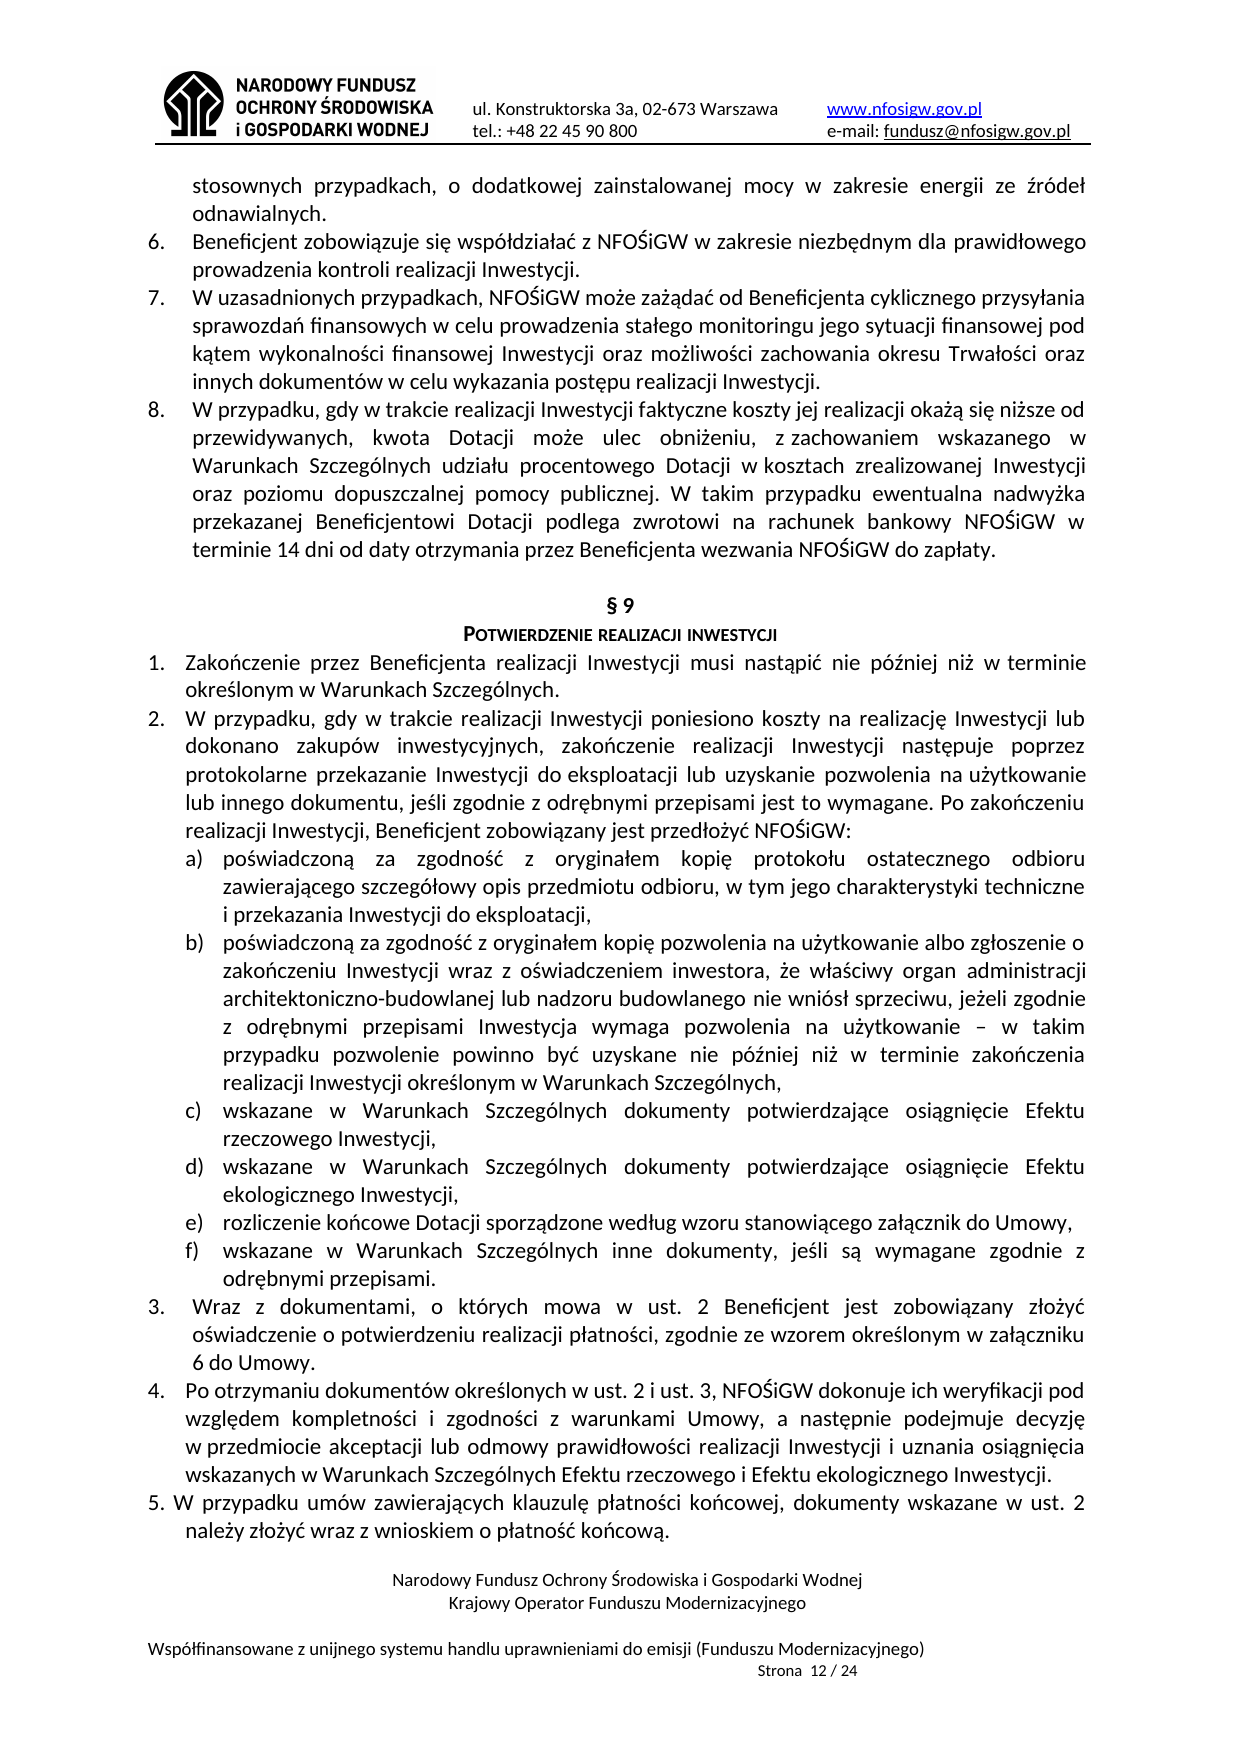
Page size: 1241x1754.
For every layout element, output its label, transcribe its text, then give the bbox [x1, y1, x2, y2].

title 5. W przypadku umów zawierających klauzulę płatności końcowej, dokumenty wskazane w ust. 2 należy złożyć wraz z wnioskiem o płatność końcową. [148, 1488, 1086, 1544]
title rozliczenie końcowe Dotacji sporządzone według wzoru stanowiącego załącznik do Umowy, [185, 1208, 1086, 1236]
title 3. Wraz z dokumentami, o których mowa w ust. 2 Beneficjent jest zobowiązany złożyć oświadczenie o potwierdzeniu realizacji płatności, zgodnie ze wzorem określonym w załączniku 6 do Umowy. [148, 1292, 1086, 1376]
picture [161, 66, 437, 143]
title poświadczoną za zgodność z oryginałem kopię protokołu ostatecznego odbioru zawierającego szczegółowy opis przedmiotu odbioru, w tym jego charakterystyki techniczne i przekazania Inwestycji do eksploatacji, [185, 844, 1086, 928]
title 4. Po otrzymaniu dokumentów określonych w ust. 2 i ust. 3, NFOŚiGW dokonuje ich weryfikacji pod względem kompletności i zgodności z warunkami Umowy, a następnie podejmuje decyzję w przedmiocie akceptacji lub odmowy prawidłowości realizacji Inwestycji i uznania osiągnięcia wskazanych w Warunkach Szczególnych Efektu rzeczowego i Efektu ekologicznego Inwestycji. [148, 1376, 1086, 1488]
title 1. Zakończenie przez Beneficjenta realizacji Inwestycji musi nastąpić nie później niż w terminie określonym w Warunkach Szczególnych. [148, 648, 1086, 704]
title Beneficjent zobowiązuje się współdziałać z NFOŚiGW w zakresie niezbędnym dla prawidłowego prowadzenia kontroli realizacji Inwestycji. [148, 227, 1086, 283]
title poświadczoną za zgodność z oryginałem kopię pozwolenia na użytkowanie albo zgłoszenie o zakończeniu Inwestycji wraz z oświadczeniem inwestora, że właściwy organ administracji architektoniczno-budowlanej lub nadzoru budowlanego nie wniósł sprzeciwu, jeżeli zgodnie z odrębnymi przepisami Inwestycja wymaga pozwolenia na użytkowanie – w takim przypadku pozwolenie powinno być uzyskane nie później niż w terminie zakończenia realizacji Inwestycji określonym w Warunkach Szczególnych, [185, 928, 1086, 1096]
title W uzasadnionych przypadkach, NFOŚiGW może zażądać od Beneficjenta cyklicznego przysyłania sprawozdań finansowych w celu prowadzenia stałego monitoringu jego sytuacji finansowej pod kątem wykonalności finansowej Inwestycji oraz możliwości zachowania okresu Trwałości oraz innych dokumentów w celu wykazania postępu realizacji Inwestycji. [148, 283, 1086, 395]
title wskazane w Warunkach Szczególnych inne dokumenty, jeśli są wymagane zgodnie z odrębnymi przepisami. [185, 1236, 1086, 1292]
title wskazane w Warunkach Szczególnych dokumenty potwierdzające osiągnięcie Efektu ekologicznego Inwestycji, [185, 1152, 1086, 1208]
title 2. W przypadku, gdy w trakcie realizacji Inwestycji poniesiono koszty na realizację Inwestycji lub dokonano zakupów inwestycyjnych, zakończenie realizacji Inwestycji następuje poprzez protokolarne przekazanie Inwestycji do eksploatacji lub uzyskanie pozwolenia na użytkowanie lub innego dokumentu, jeśli zgodnie z odrębnymi przepisami jest to wymagane. Po zakończeniu realizacji Inwestycji, Beneficjent zobowiązany jest przedłożyć NFOŚiGW: [148, 704, 1086, 844]
title W przypadku, gdy w trakcie realizacji Inwestycji faktyczne koszty jej realizacji okażą się niższe od przewidywanych, kwota Dotacji może ulec obniżeniu, z zachowaniem wskazanego w Warunkach Szczególnych udziału procentowego Dotacji w kosztach zrealizowanej Inwestycji oraz poziomu dopuszczalnej pomocy publicznej. W takim przypadku ewentualna nadwyżka przekazanej Beneficjentowi Dotacji podlega zwrotowi na rachunek bankowy NFOŚiGW w terminie 14 dni od daty otrzymania przez Beneficjenta wezwania NFOŚiGW do zapłaty. [148, 395, 1086, 563]
title Potwierdzenie realizacji inwestycji [148, 619, 1093, 648]
title § 9 [148, 592, 1093, 619]
title wskazane w Warunkach Szczególnych dokumenty potwierdzające osiągnięcie Efektu rzeczowego Inwestycji, [185, 1096, 1086, 1152]
